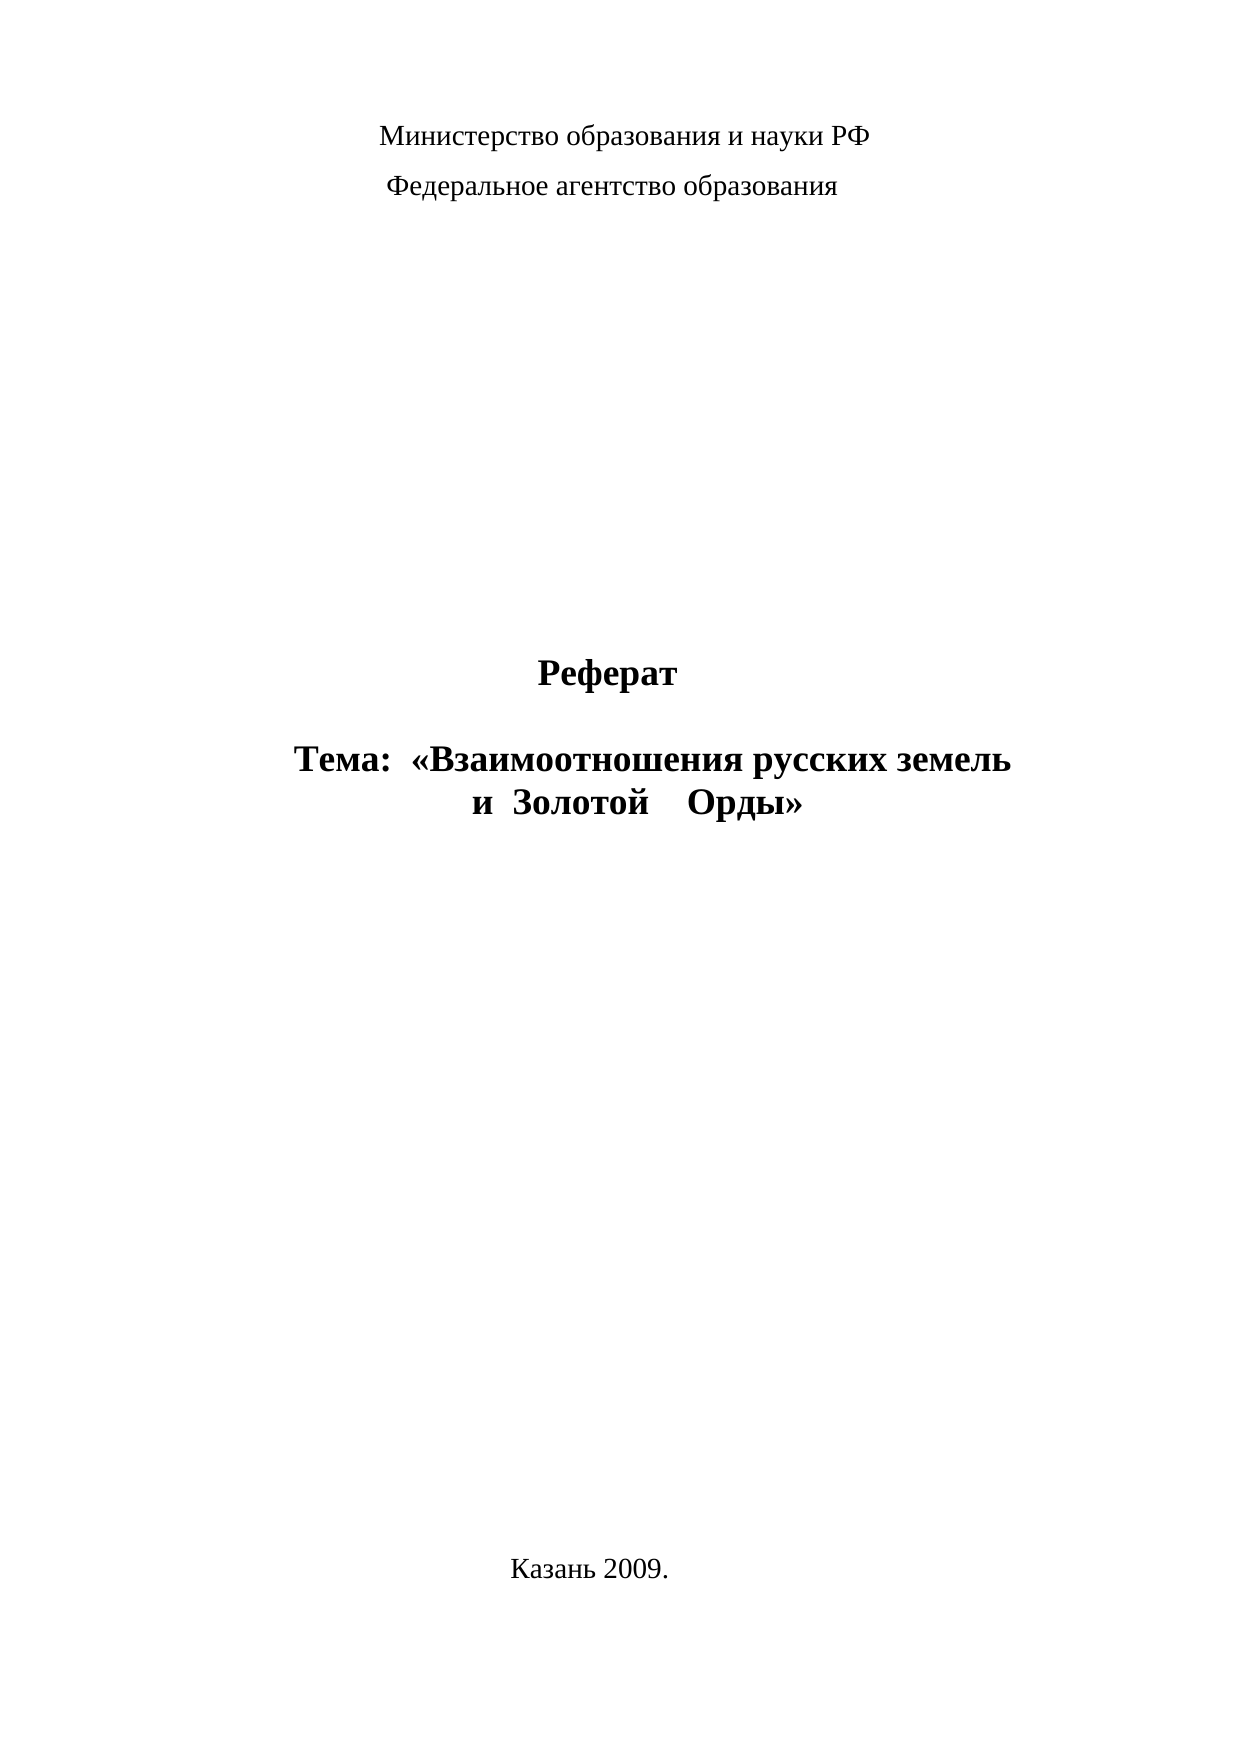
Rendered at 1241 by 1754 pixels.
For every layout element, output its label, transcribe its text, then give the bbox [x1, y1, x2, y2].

text Казань 2009. [177, 1551, 1137, 1585]
text и Золотой Орды» [177, 779, 1137, 822]
text Федеральное агентство образования [177, 168, 1137, 202]
text Министерство образования и науки РФ [177, 118, 1137, 152]
text Тема: «Взаимоотношения русских земель [177, 736, 1137, 779]
text Реферат [177, 650, 1137, 693]
